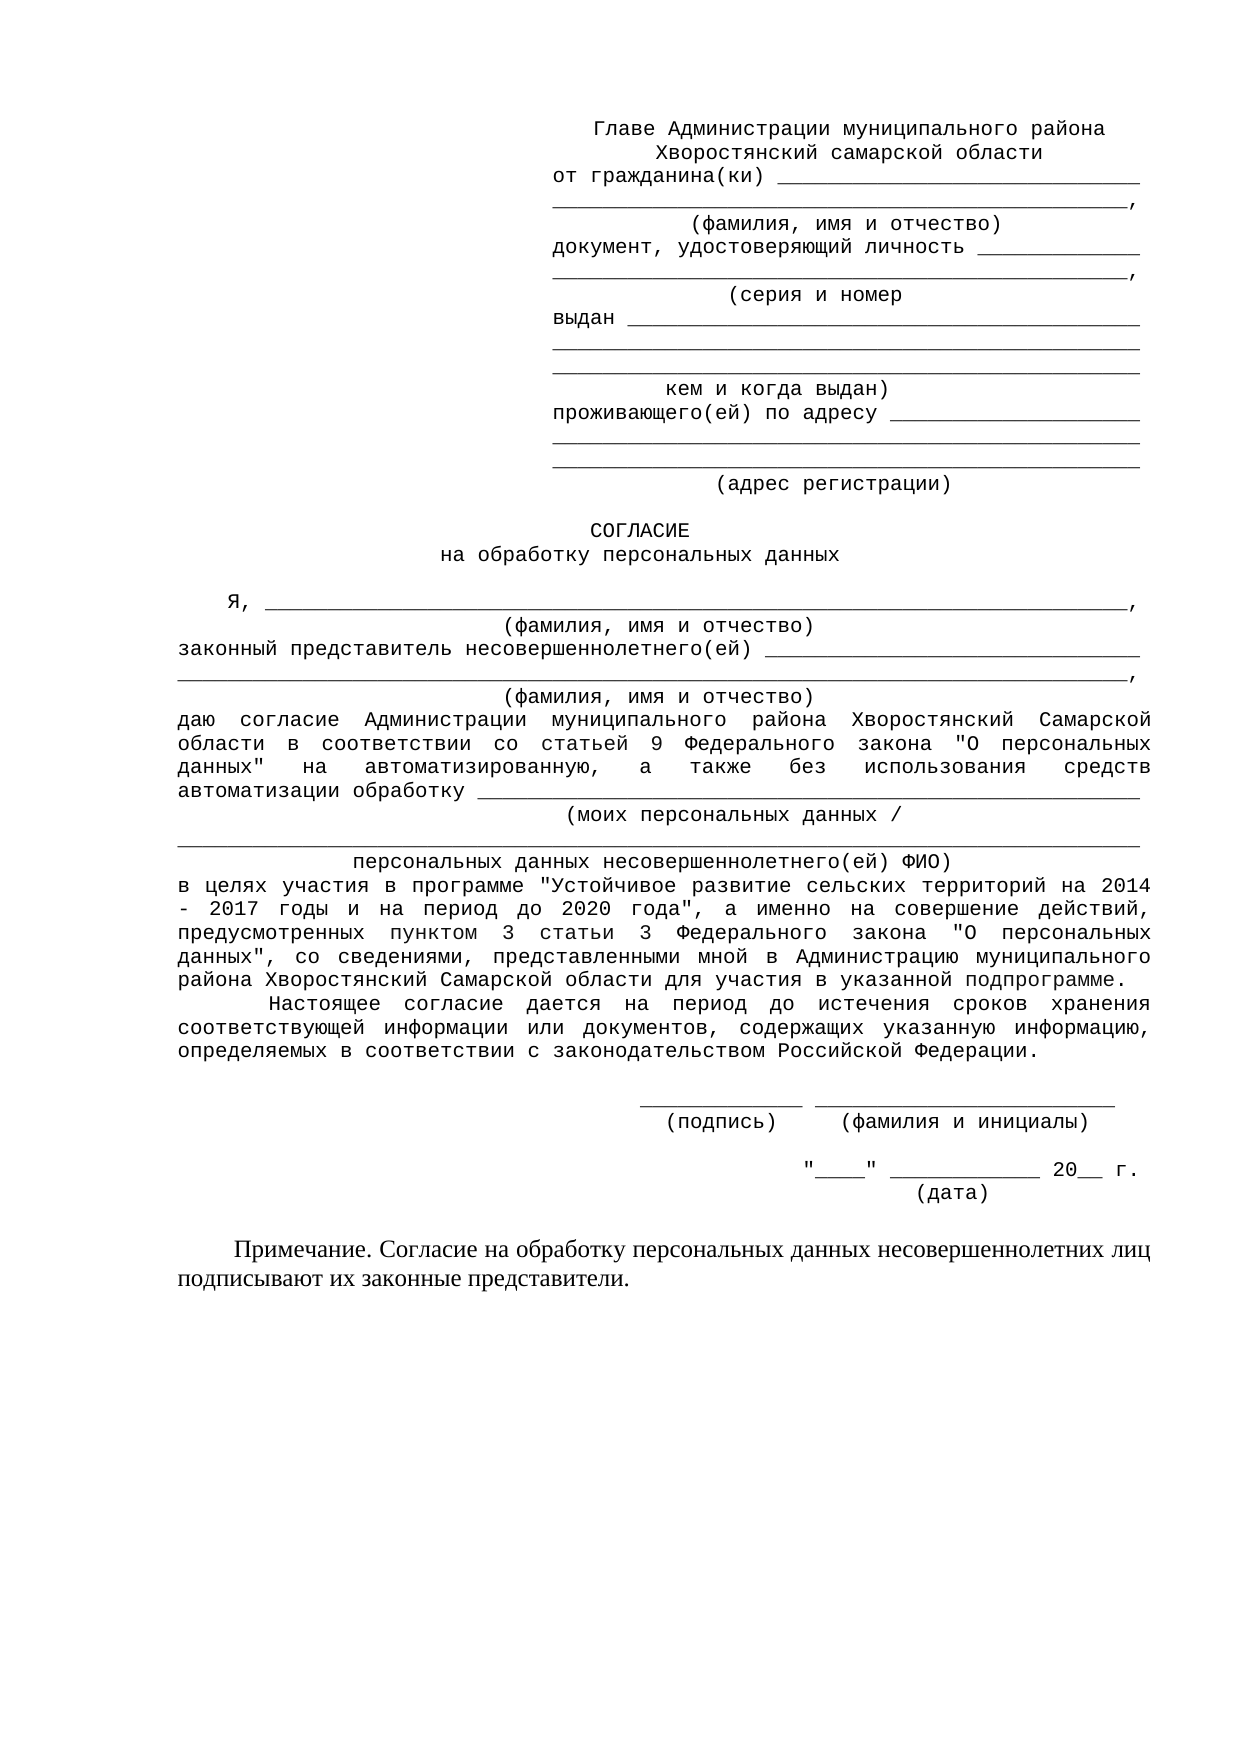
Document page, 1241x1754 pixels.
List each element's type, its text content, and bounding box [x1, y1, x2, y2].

text ______________________________________________, [177, 189, 1152, 213]
text _____________ ________________________ [177, 1088, 1152, 1111]
text законный представитель несовершеннолетнего(ей) ______________________________ ____________________________________________________________________________, [177, 638, 1152, 686]
text _______________________________________________ [177, 449, 1152, 473]
text (фамилия, имя и отчество) [177, 686, 1152, 709]
text "____" ____________ 20__ г. [177, 1158, 1152, 1182]
text в целях участия в программе "Устойчивое развитие сельских территорий на 2014 - 2017 годы и на период до 2020 года", а именно на совершение действий, предусмотренных пунктом 3 статьи 3 Федерального закона "О персональных данных", со сведениями, представленными мной в Администрацию муниципального района Хворостянский Самарской области для участия в указанной подпрограмме. [177, 875, 1152, 993]
text (серия и номер [177, 284, 1152, 307]
text Хворостянский самарской области [546, 142, 1152, 165]
text (фамилия, имя и отчество) [177, 213, 1152, 236]
text _______________________________________________ [177, 426, 1152, 449]
text Настоящее согласие дается на период до истечения сроков хранения соответствующей информации или документов, содержащих указанную информацию, определяемых в соответствии с законодательством Российской Федерации. [177, 993, 1152, 1064]
text (фамилия, имя и отчество) [177, 615, 1152, 638]
text на обработку персональных данных [177, 544, 1152, 567]
text ______________________________________________, [177, 260, 1152, 284]
text Примечание. Согласие на обработку персональных данных несовершеннолетних лиц подписывают их законные представители. [177, 1234, 1152, 1292]
text кем и когда выдан) [177, 378, 1152, 402]
text Я, _____________________________________________________________________, [177, 591, 1152, 615]
text (подпись) (фамилия и инициалы) [177, 1111, 1152, 1135]
text СОГЛАСИЕ [177, 520, 1152, 544]
text даю согласие Администрации муниципального района Хворостянский Самарской области в соответствии со статьей 9 Федерального закона "О персональных данных" на автоматизированную, а также без использования средств автоматизации обработку _____________________________________________________ [177, 709, 1152, 804]
text (адрес регистрации) [177, 473, 1152, 496]
text (моих персональных данных / [177, 804, 1152, 827]
text (дата) [177, 1182, 1152, 1206]
text проживающего(ей) по адресу ____________________ [177, 402, 1152, 426]
text выдан _________________________________________ [177, 307, 1152, 331]
text _____________________________________________________________________________ [177, 827, 1152, 851]
text _______________________________________________ [177, 331, 1152, 354]
text персональных данных несовершеннолетнего(ей) ФИО) [177, 851, 1152, 875]
text документ, удостоверяющий личность _____________ [177, 236, 1152, 260]
text _______________________________________________ [177, 354, 1152, 378]
text от гражданина(ки) _____________________________ [177, 165, 1152, 189]
text Главе Администрации муниципального района [546, 118, 1152, 142]
